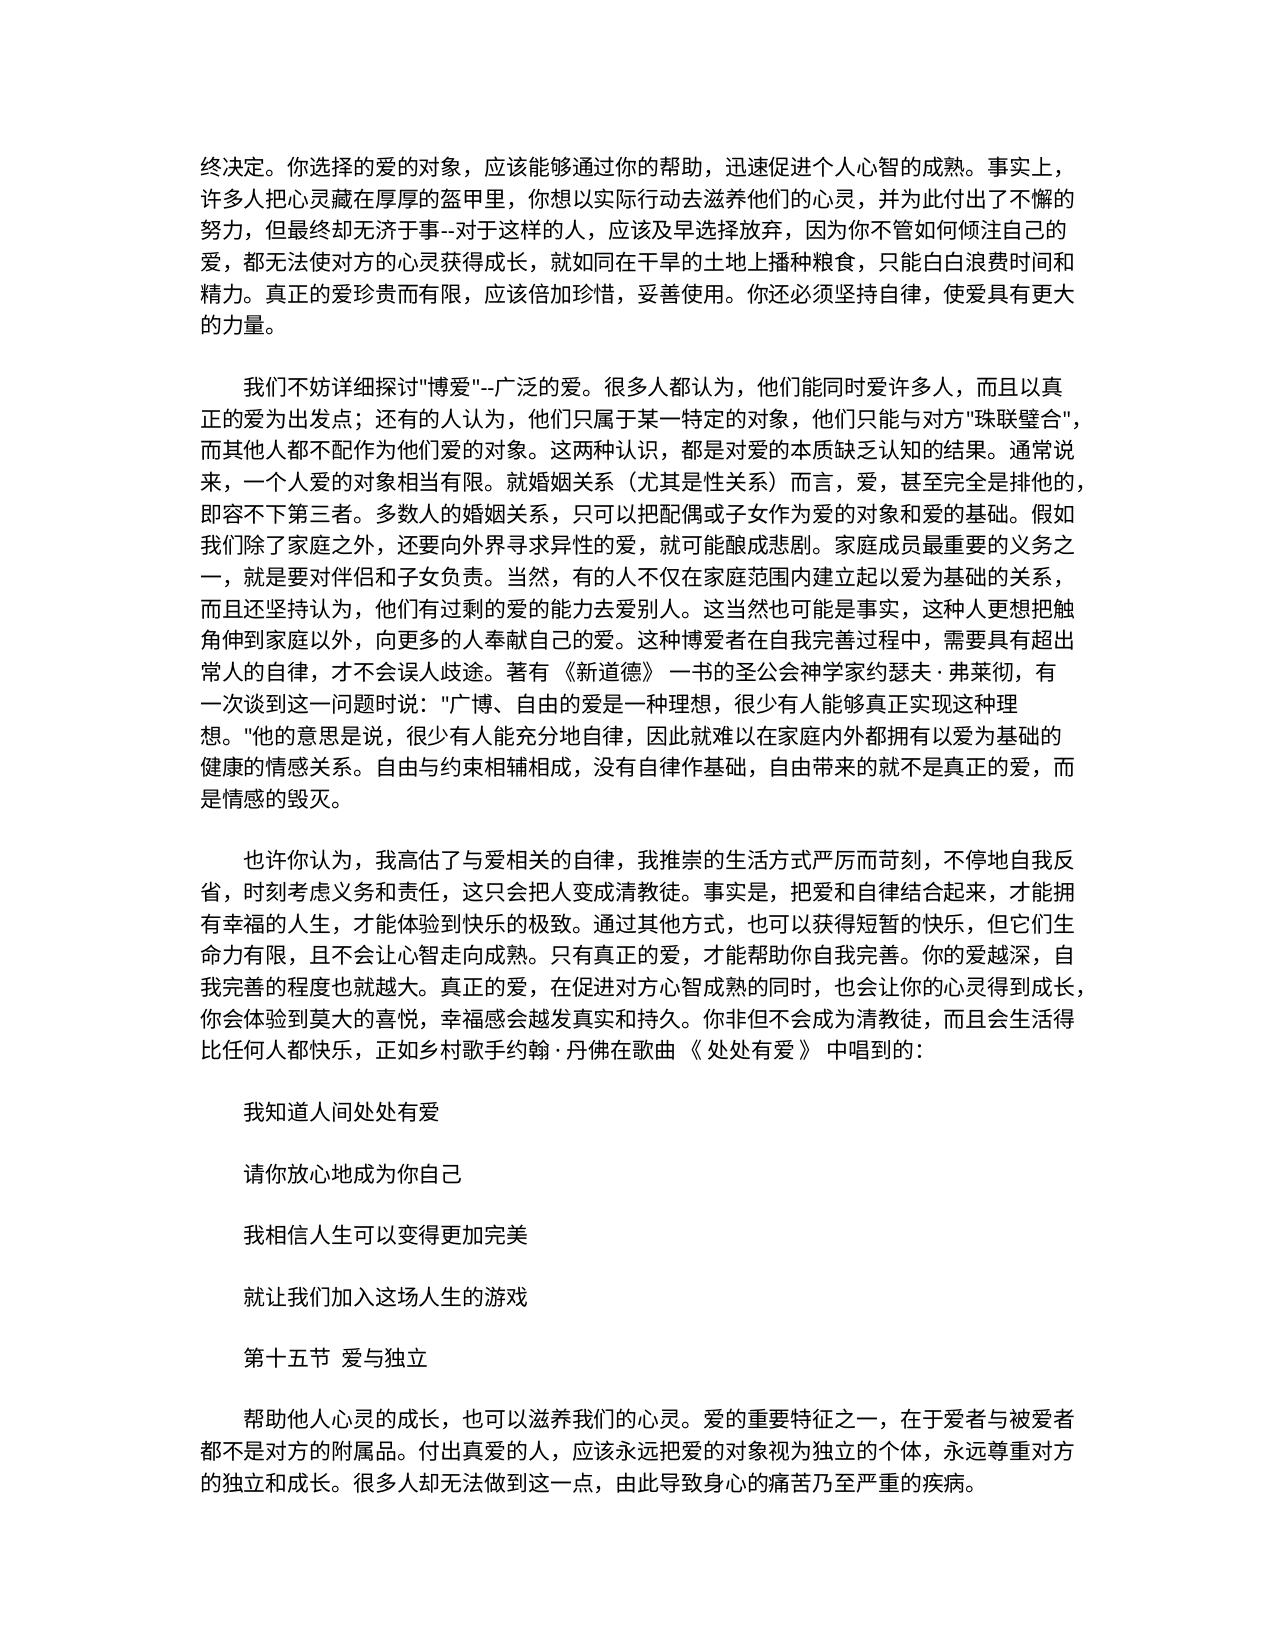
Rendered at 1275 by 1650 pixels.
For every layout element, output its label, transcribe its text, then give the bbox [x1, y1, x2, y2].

text 我们不妨详细探讨"博爱"--广泛的爱。很多人都认为，他们能同时爱许多人，而且以真正的爱为出发点；还有的人认为，他们只属于某一特定的对象，他们只能与对方"珠联璧合"，而其他人都不配作为他们爱的对象。这两种认识，都是对爱的本质缺乏认知的结果。通常说来，一个人爱的对象相当有限。就婚姻关系（尤其是性关系）而言，爱，甚至完全是排他的，即容不下第三者。多数人的婚姻关系，只可以把配偶或子女作为爱的对象和爱的基础。假如我们除了家庭之外，还要向外界寻求异性的爱，就可能酿成悲剧。家庭成员最重要的义务之一，就是要对伴侣和子女负责。当然，有的人不仅在家庭范围内建立起以爱为基础的关系，而且还坚持认为，他们有过剩的爱的能力去爱别人。这当然也可能是事实，这种人更想把触角伸到家庭以外，向更多的人奉献自己的爱。这种博爱者在自我完善过程中，需要具有超出常人的自律，才不会误人歧途。著有 《新道德》 一书的圣公会神学家约瑟夫 · 弗莱彻，有一次谈到这一问题时说："广博、自由的爱是一种理想，很少有人能够真正实现这种理想。"他的意思是说，很少有人能充分地自律，因此就难以在家庭内外都拥有以爱为基础的健康的情感关系。自由与约束相辅相成，没有自律作基础，自由带来的就不是真正的爱，而是情感的毁灭。 [200, 370, 1075, 814]
text 也许你认为，我高估了与爱相关的自律，我推崇的生活方式严厉而苛刻，不停地自我反省，时刻考虑义务和责任，这只会把人变成清教徒。事实是，把爱和自律结合起来，才能拥有幸福的人生，才能体验到快乐的极致。通过其他方式，也可以获得短暂的快乐，但它们生命力有限，且不会让心智走向成熟。只有真正的爱，才能帮助你自我完善。你的爱越深，自我完善的程度也就越大。真正的爱，在促进对方心智成熟的同时，也会让你的心灵得到成长，你会体验到莫大的喜悦，幸福感会越发真实和持久。你非但不会成为清教徒，而且会生活得比任何人都快乐，正如乡村歌手约翰 · 丹佛在歌曲 《 处处有爱 》 中唱到的： [200, 843, 1075, 1065]
text 帮助他人心灵的成长，也可以滋养我们的心灵。爱的重要特征之一，在于爱者与被爱者都不是对方的附属品。付出真爱的人，应该永远把爱的对象视为独立的个体，永远尊重对方的独立和成长。很多人却无法做到这一点，由此导致身心的痛苦乃至严重的疾病。 [200, 1402, 1075, 1497]
text 请你放心地成为你自己 [200, 1157, 1075, 1188]
text 就让我们加入这场人生的游戏 [200, 1279, 1075, 1311]
text 第十五节 爱与独立 [200, 1341, 1075, 1373]
text 我知道人间处处有爱 [200, 1095, 1075, 1127]
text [200, 150, 1075, 340]
text 我相信人生可以变得更加完美 [200, 1218, 1075, 1250]
